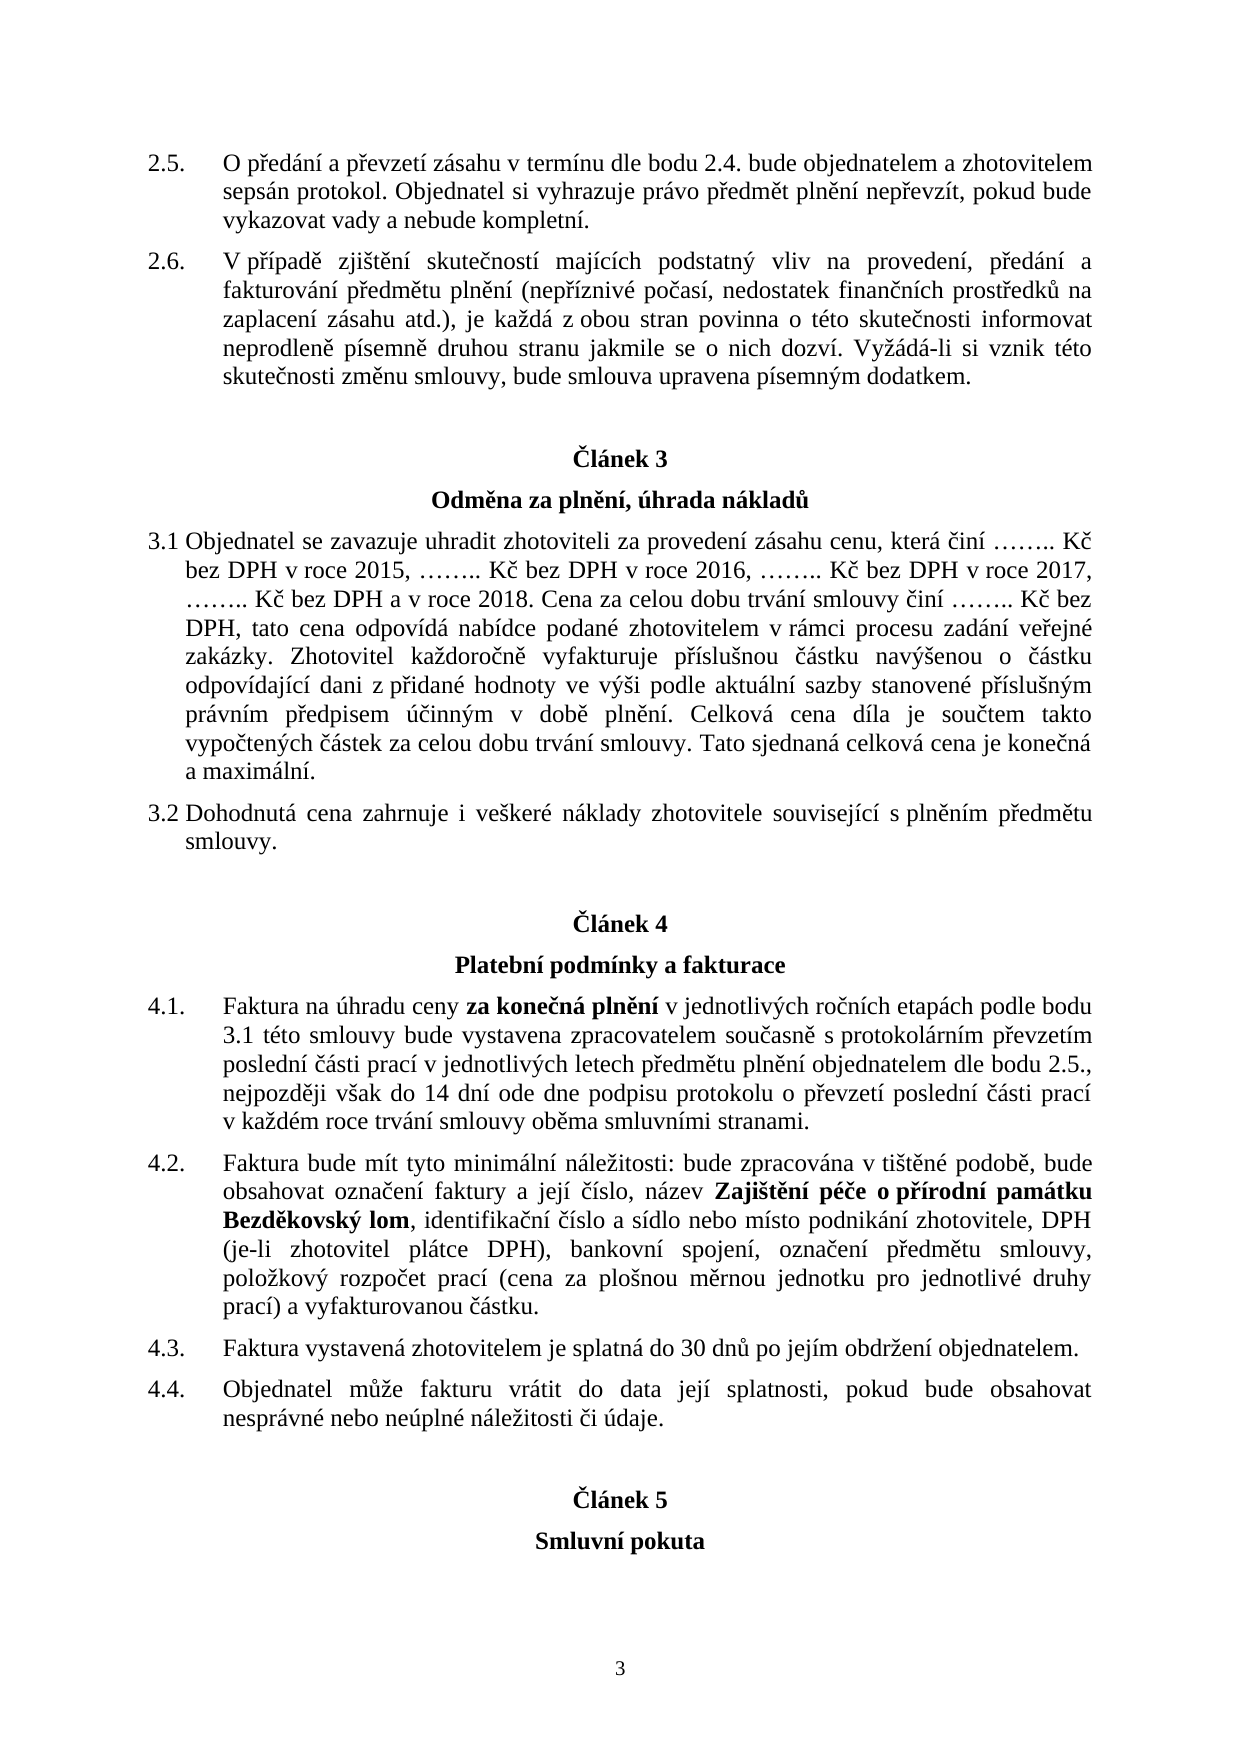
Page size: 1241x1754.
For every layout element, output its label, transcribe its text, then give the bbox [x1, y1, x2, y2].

list Objednatel se zavazuje uhradit zhotoviteli za provedení zásahu cenu, která činí …….. Kč bez DPH v roce 2015, …….. Kč bez DPH v roce 2016, …….. Kč bez DPH v roce 2017, …….. Kč bez DPH a v roce 2018. Cena za celou dobu trvání smlouvy činí …….. Kč bez DPH, tato cena odpovídá nabídce podané zhotovitelem v rámci procesu zadání veřejné zakázky. Zhotovitel každoročně vyfakturuje příslušnou částku navýšenou o částku odpovídající dani z přidané hodnoty ve výši podle aktuální sazby stanovené příslušným právním předpisem účinným v době plnění. Celková cena díla je součtem takto vypočtených částek za celou dobu trvání smlouvy. Tato sjednaná celková cena je konečná a maximální. [148, 526, 1093, 785]
text Smluvní pokuta [148, 1526, 1093, 1555]
list Faktura na úhradu ceny za konečná plnění v jednotlivých ročních etapách podle bodu 3.1 této smlouvy bude vystavena zpracovatelem současně s protokolárním převzetím poslední části prací v jednotlivých letech předmětu plnění objednatelem dle bodu 2.5., nejpozději však do 14 dní ode dne podpisu protokolu o převzetí poslední části prací v každém roce trvání smlouvy oběma smluvními stranami. [148, 991, 1093, 1135]
list Faktura vystavená zhotovitelem je splatná do 30 dnů po jejím obdržení objednatelem. [148, 1333, 1093, 1361]
list Objednatel může fakturu vrátit do data její splatnosti, pokud bude obsahovat nesprávné nebo neúplné náležitosti či údaje. [148, 1374, 1093, 1431]
list Dohodnutá cena zahrnuje i veškeré náklady zhotovitele související s plněním předmětu smlouvy. [148, 798, 1093, 855]
list O předání a převzetí zásahu v termínu dle bodu 2.4. bude objednatelem a zhotovitelem sepsán protokol. Objednatel si vyhrazuje právo předmět plnění nepřevzít, pokud bude vykazovat vady a nebude kompletní. [148, 148, 1093, 234]
list Faktura bude mít tyto minimální náležitosti: bude zpracována v tištěné podobě, bude obsahovat označení faktury a její číslo, název Zajištění péče o přírodní památku Bezděkovský lom, identifikační číslo a sídlo nebo místo podnikání zhotovitele, DPH (je-li zhotovitel plátce DPH), bankovní spojení, označení předmětu smlouvy, položkový rozpočet prací (cena za plošnou měrnou jednotku pro jednotlivé druhy prací) a vyfakturovanou částku. [148, 1148, 1093, 1320]
text Článek 4 [148, 909, 1093, 938]
text Článek 3 [148, 444, 1093, 473]
list V případě zjištění skutečností majících podstatný vliv na provedení, předání a fakturování předmětu plnění (nepříznivé počasí, nedostatek finančních prostředků na zaplacení zásahu atd.), je každá z obou stran povinna o této skutečnosti informovat neprodleně písemně druhou stranu jakmile se o nich dozví. Vyžádá-li si vznik této skutečnosti změnu smlouvy, bude smlouva upravena písemným dodatkem. [148, 246, 1093, 390]
text Platební podmínky a fakturace [148, 950, 1093, 979]
text Odměna za plnění, úhrada nákladů [148, 485, 1093, 514]
text Článek 5 [148, 1485, 1093, 1514]
